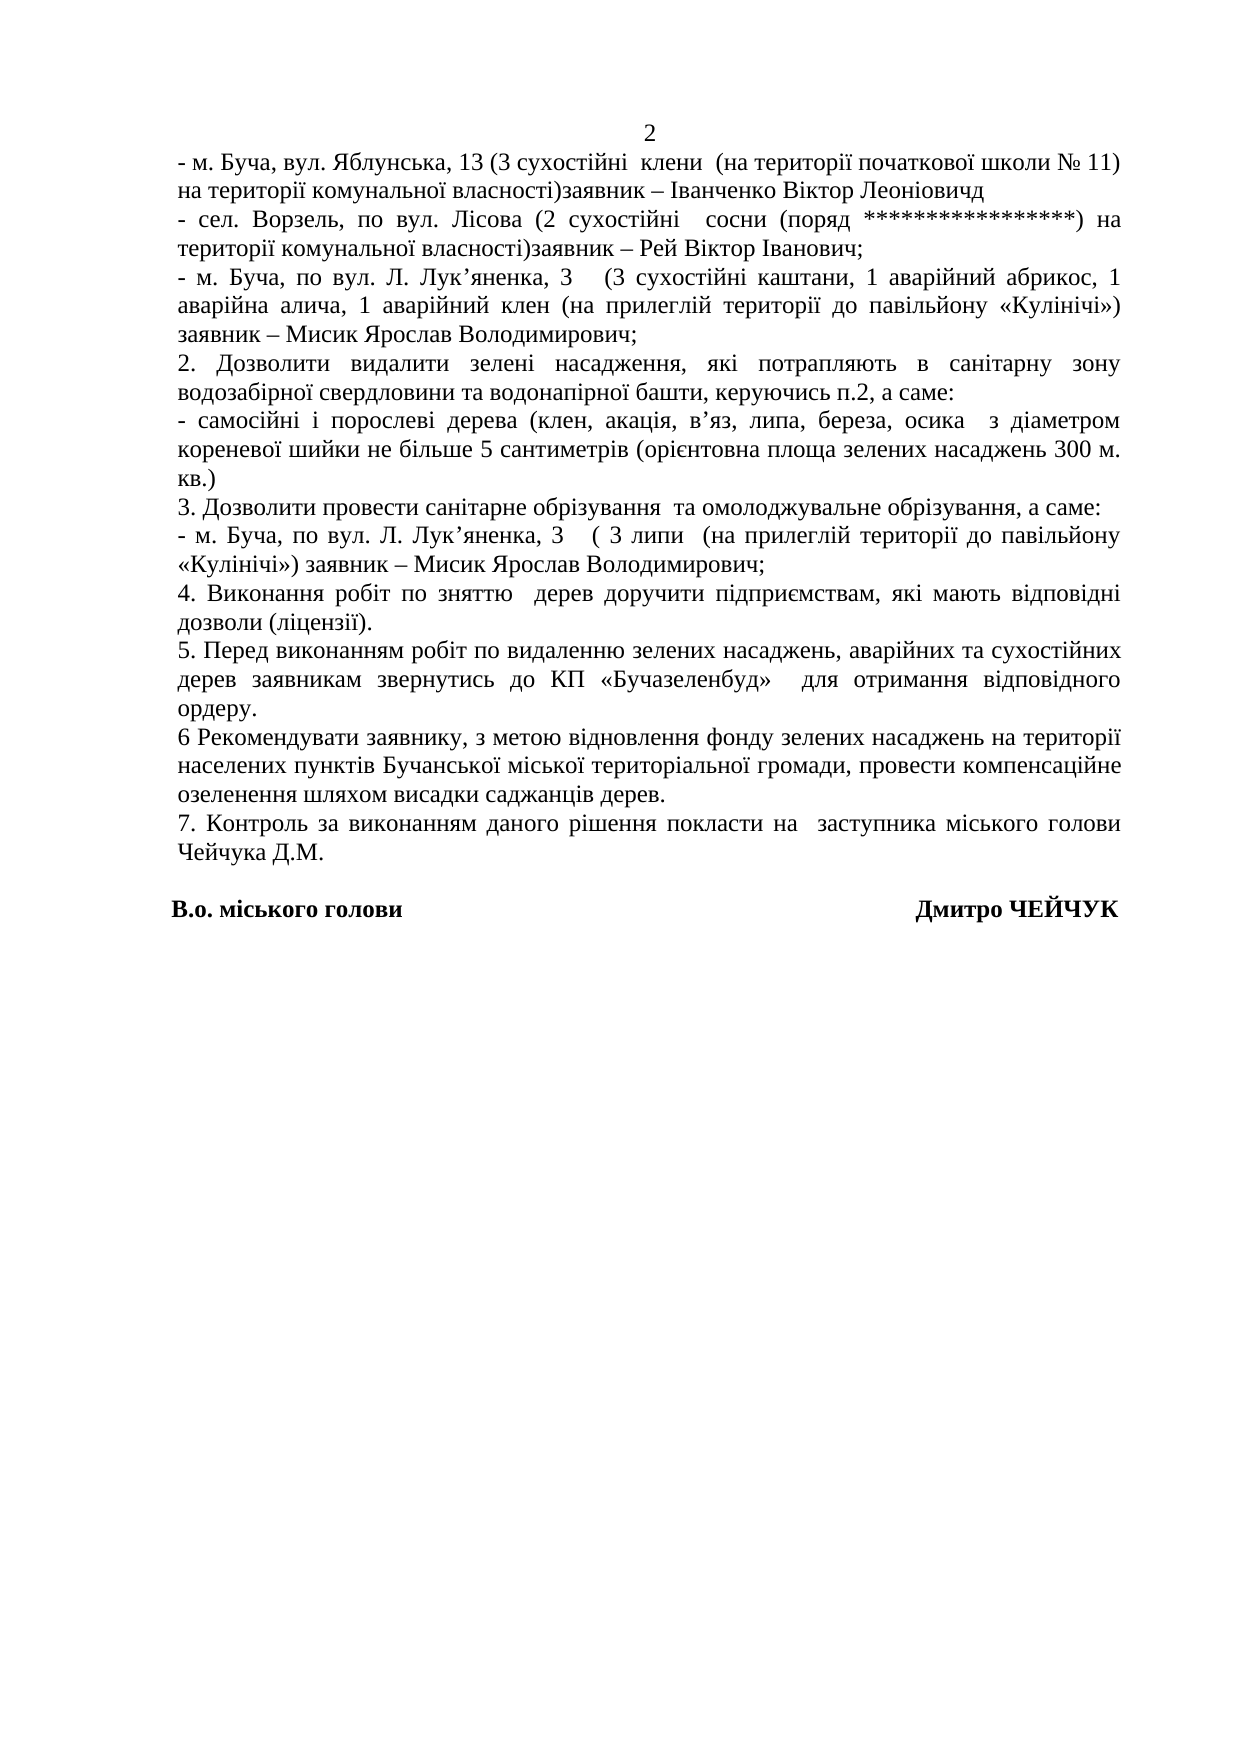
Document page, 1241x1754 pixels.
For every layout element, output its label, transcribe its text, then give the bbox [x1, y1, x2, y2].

text В.о. міського голови Дмитро ЧЕЙЧУК [171, 894, 1128, 923]
text 6 Рекомендувати заявнику, з метою відновлення фонду зелених насаджень на території населених пунктів Бучанської міської територіальної громади, провести компенсаційне озеленення шляхом висадки саджанців дерев. [177, 722, 1122, 808]
text 5. Перед виконанням робіт по видаленню зелених насаджень, аварійних та сухостійних дерев заявникам звернутись до КП «Бучазеленбуд» для отримання відповідного ордеру. [177, 636, 1122, 722]
text 7. Контроль за виконанням даного рішення покласти на заступника міського голови Чейчука Д.М. [177, 808, 1122, 866]
text 4. Виконання робіт по зняттю дерев доручити підприємствам, які мають відповідні дозволи (ліцензії). [177, 578, 1122, 636]
text - самосійні і порослеві дерева (клен, акація, в’яз, липа, береза, осика з діаметром кореневої шийки не більше 5 сантиметрів (орієнтовна площа зелених насаджень 300 м. кв.) [177, 406, 1122, 492]
text 2 [177, 118, 1122, 147]
text - м. Буча, по вул. Л. Лук’яненка, 3 (3 сухостійні каштани, 1 аварійний абрикос, 1 аварійна алича, 1 аварійний клен (на прилеглій території до павільйону «Кулінічі») заявник – Мисик Ярослав Володимирович; [177, 262, 1122, 348]
text - м. Буча, вул. Яблунська, 13 (3 сухостійні клени (на території початкової школи № 11) на території комунальної власності)заявник – Іванченко Віктор Леоніовичд [177, 147, 1122, 204]
text - м. Буча, по вул. Л. Лук’яненка, 3 ( 3 липи (на прилеглій території до павільйону «Кулінічі») заявник – Мисик Ярослав Володимирович; [177, 521, 1122, 578]
text 3. Дозволити провести санітарне обрізування та омолоджувальне обрізування, а саме: [177, 492, 1122, 521]
text 2. Дозволити видалити зелені насадження, які потрапляють в санітарну зону водозабірної свердловини та водонапірної башти, керуючись п.2, а саме: [177, 348, 1122, 406]
text - сел. Ворзель, по вул. Лісова (2 сухостійні сосни (поряд *****************) на території комунальної власності)заявник – Рей Віктор Іванович; [177, 204, 1122, 262]
